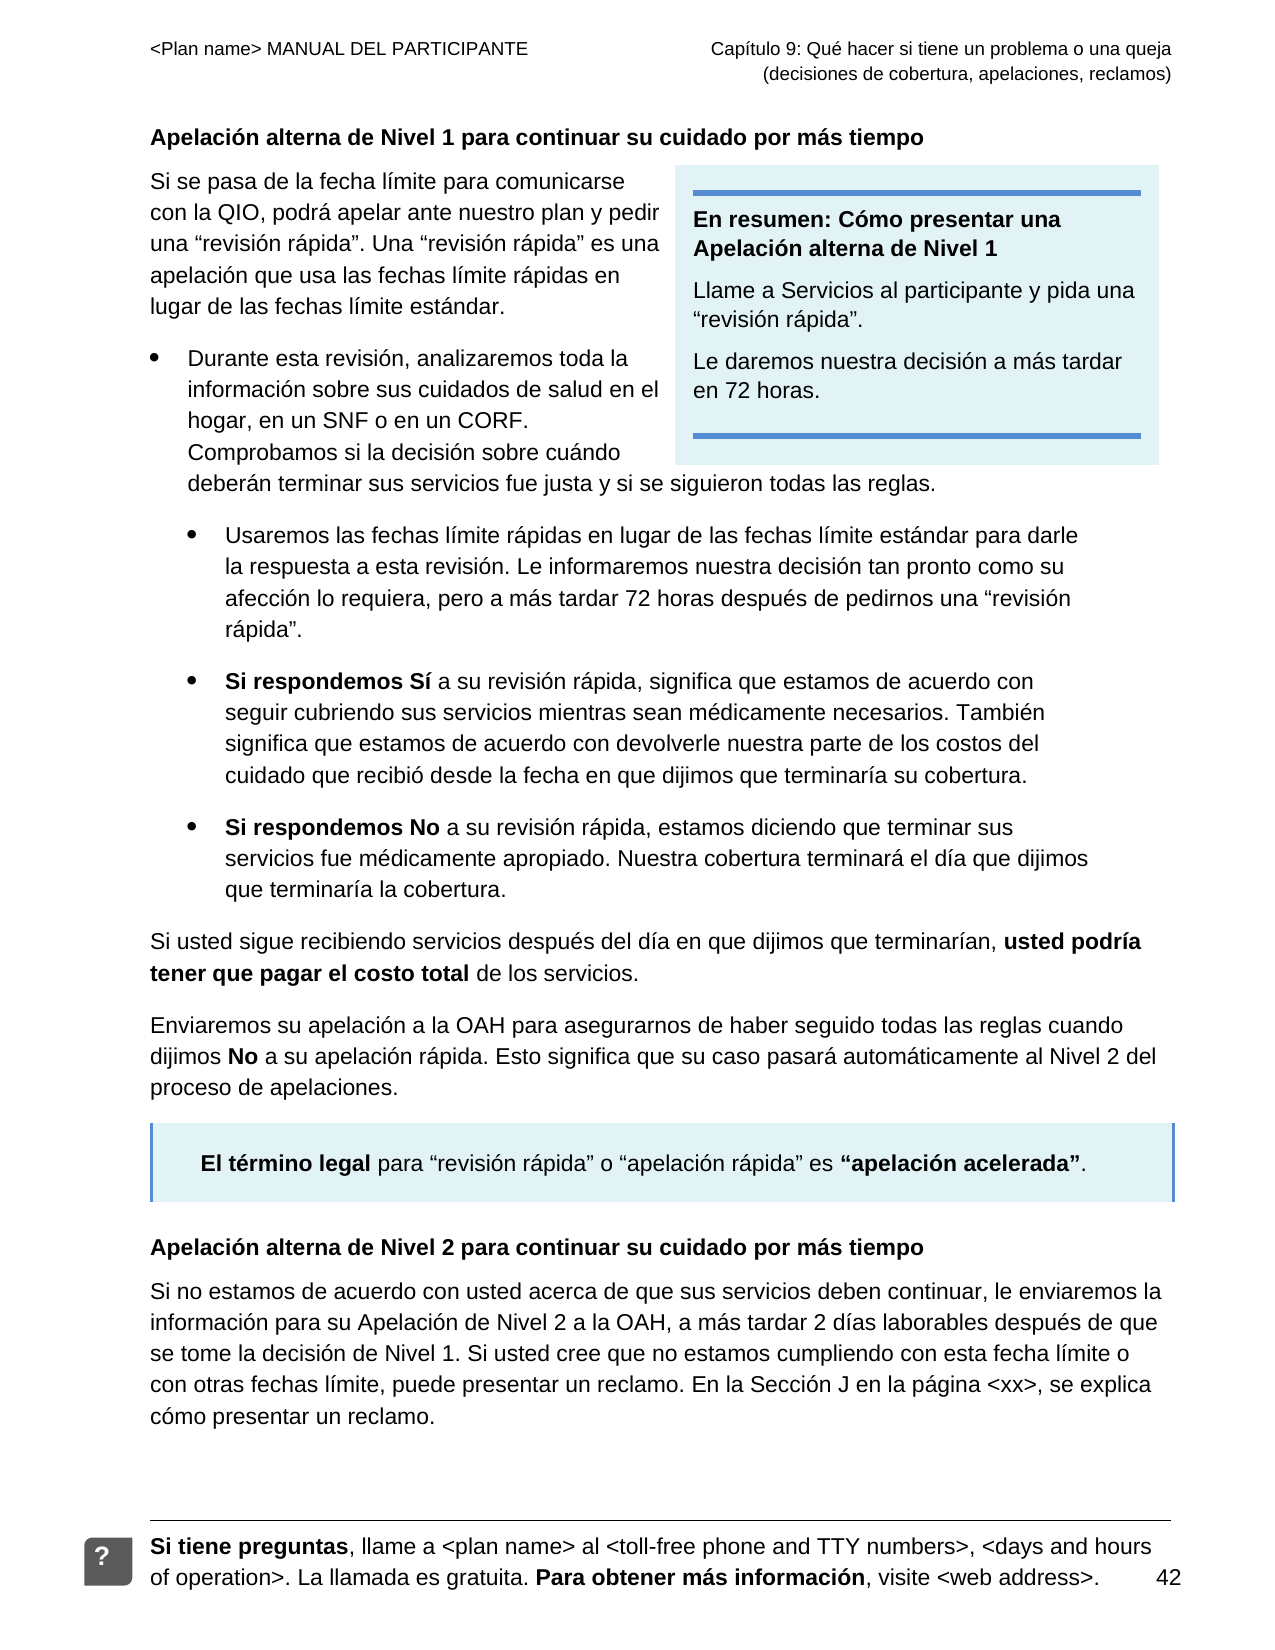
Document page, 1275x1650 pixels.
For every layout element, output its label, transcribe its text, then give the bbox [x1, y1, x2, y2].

table_header En resumen: Cómo presentar una Apelación alterna de Nivel 1 Llame a Servicios al participante y pida una “revisión rápida”. Le daremos nuestra decisión a más tardar en 72 horas. [688, 177, 1146, 452]
text Si no estamos de acuerdo con usted acerca de que sus servicios deben continuar, le enviaremos la información para su Apelación de Nivel 2 a la OAH, a más tardar 2 días laborables después de que se tome la decisión de Nivel 1. Si usted cree que no estamos cumpliendo con esta fecha límite o con otras fechas límite, puede presentar un reclamo. En la Sección J en la página <xx>, se explica cómo presentar un reclamo. [150, 1274, 1171, 1430]
table_header El término legal para “revisión rápida” o “apelación rápida” es “apelación acelerada”. [153, 1126, 1172, 1199]
list Usaremos las fechas límite rápidas en lugar de las fechas límite estándar para darle la respuesta a esta revisión. Le informaremos nuestra decisión tan pronto como su afección lo requiera, pero a más tardar 72 horas después de pedirnos una “revisión rápida”. [187, 518, 1096, 643]
list Durante esta revisión, analizaremos toda la información sobre sus cuidados de salud en el hogar, en un SNF o en un CORF. Comprobamos si la decisión sobre cuándo deberán terminar sus servicios fue justa y si se siguieron todas las reglas. [150, 341, 1096, 498]
text Si se pasa de la fecha límite para comunicarse con la QIO, podrá apelar ante nuestro plan y pedir una “revisión rápida”. Una “revisión rápida” es una apelación que usa las fechas límite rápidas en lugar de las fechas límite estándar. [150, 164, 687, 321]
text Enviaremos su apelación a la OAH para asegurarnos de haber seguido todas las reglas cuando dijimos No a su apelación rápida. Esto significa que su caso pasará automáticamente al Nivel 2 del proceso de apelaciones. [150, 1008, 1171, 1102]
subtitle Apelación alterna de Nivel 1 para continuar su cuidado por más tiempo [150, 118, 1096, 152]
text Si usted sigue recibiendo servicios después del día en que dijimos que terminarían, usted podría tener que pagar el costo total de los servicios. [150, 925, 1171, 987]
list Si respondemos Sí a su revisión rápida, significa que estamos de acuerdo con seguir cubriendo sus servicios mientras sean médicamente necesarios. También significa que estamos de acuerdo con devolverle nuestra parte de los costos del cuidado que recibió desde la fecha en que dijimos que terminaría su cobertura. [187, 664, 1096, 789]
list Si respondemos No a su revisión rápida, estamos diciendo que terminar sus servicios fue médicamente apropiado. Nuestra cobertura terminará el día que dijimos que terminaría la cobertura. [187, 810, 1096, 904]
subtitle Apelación alterna de Nivel 2 para continuar su cuidado por más tiempo [150, 1228, 1096, 1262]
